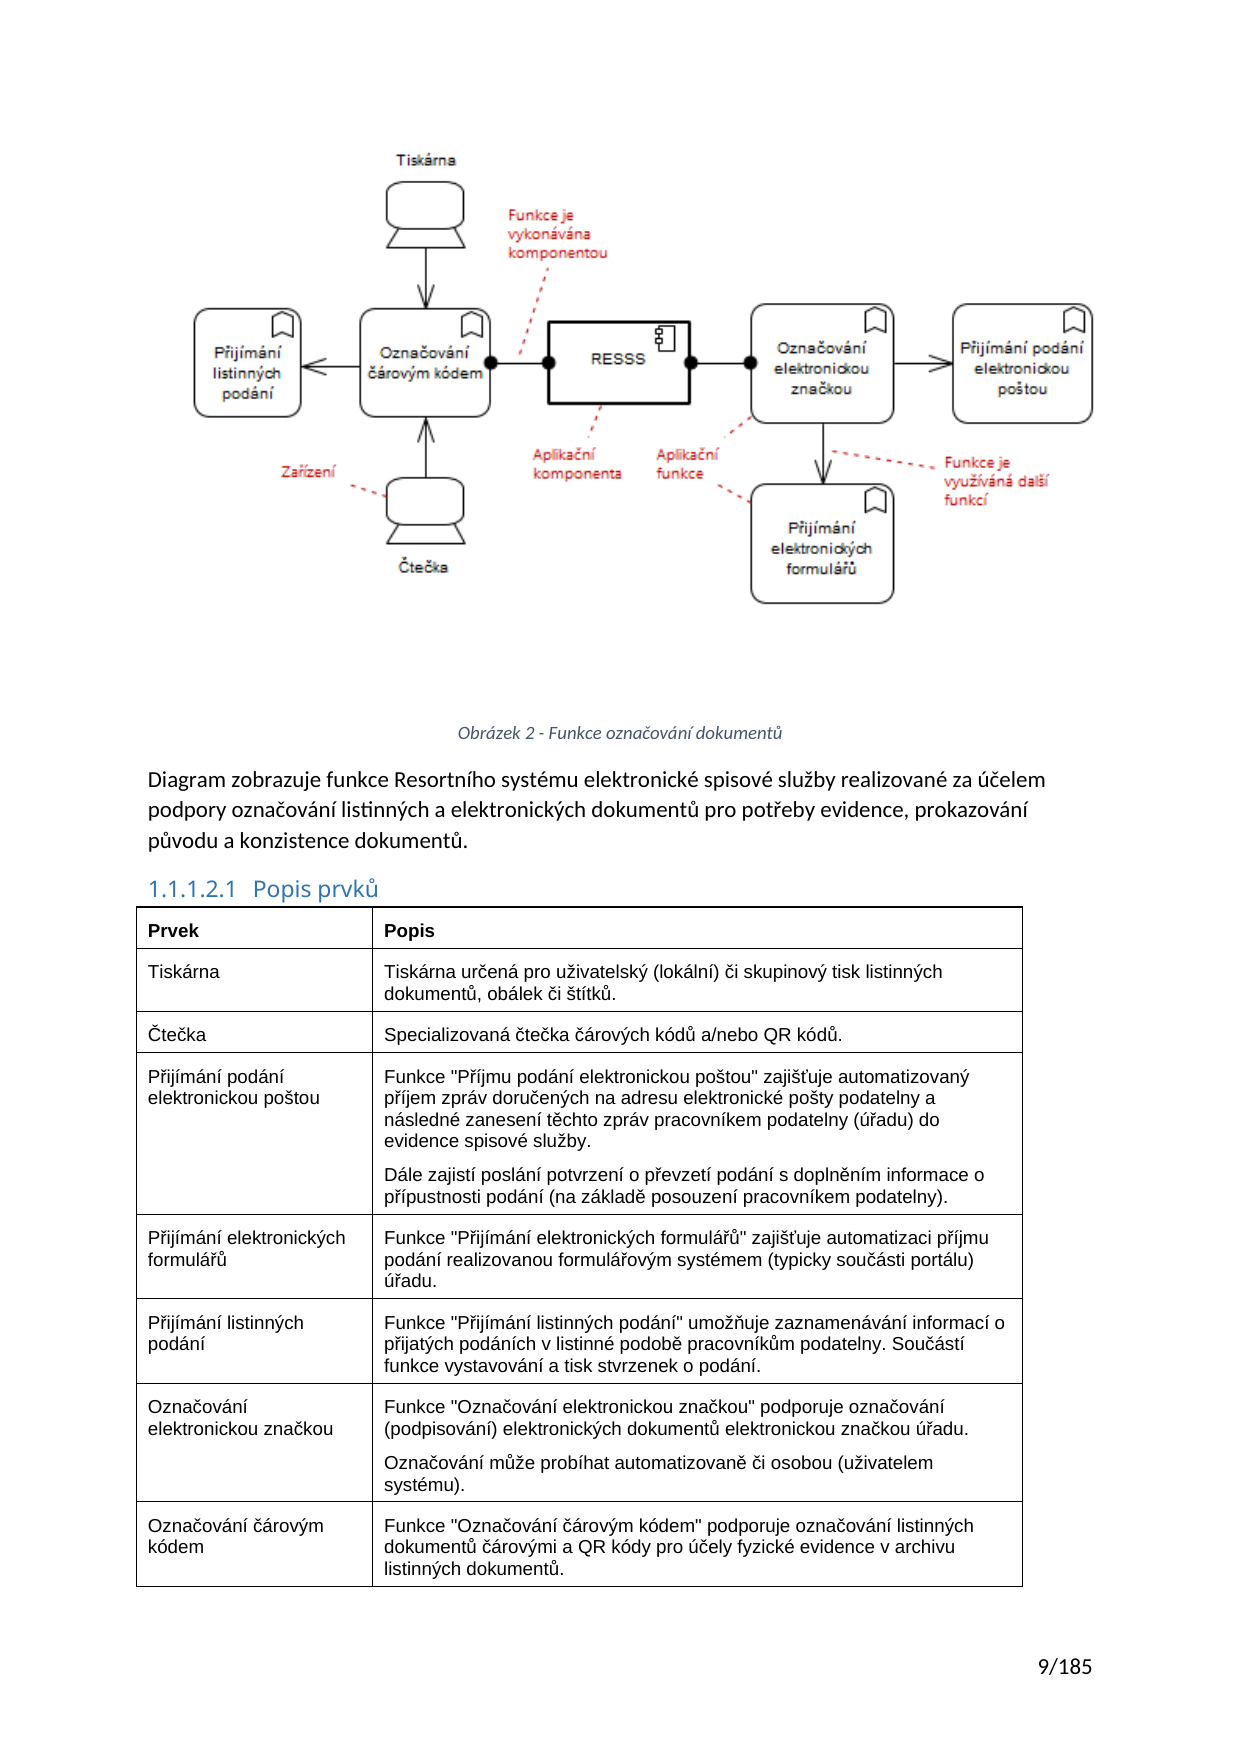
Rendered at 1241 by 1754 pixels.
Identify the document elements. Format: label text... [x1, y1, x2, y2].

table_cell Specializovaná čtečka čárových kódů a/nebo QR kódů. [373, 1012, 1022, 1052]
text Diagram zobrazuje funkce Resortního systému elektronické spisové služby realizované za účelem podpory označování listinných a elektronických dokumentů pro potřeby evidence, prokazování původu a konzistence dokumentů. [148, 765, 1093, 854]
picture [147, 147, 1209, 695]
table_header Prvek [137, 908, 372, 948]
table_cell Označování elektronickou značkou [137, 1384, 372, 1501]
table_cell Funkce "Přijímání elektronických formulářů" zajišťuje automatizaci příjmu podání realizovanou formulářovým systémem (typicky součásti portálu) úřadu. [373, 1215, 1022, 1298]
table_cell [373, 1502, 1022, 1586]
table_cell Přijímání elektronických formulářů [137, 1215, 372, 1298]
table_cell Přijímání listinných podání [137, 1299, 372, 1383]
subtitle Popis prvků [148, 873, 1093, 904]
table_cell Čtečka [137, 1012, 372, 1052]
table_cell Funkce "Příjmu podání elektronickou poštou" zajišťuje automatizovaný příjem zpráv doručených na adresu elektronické pošty podatelny a následné zanesení těchto zpráv pracovníkem podatelny (úřadu) do evidence spisové služby. Dále zajistí poslání potvrzení o převzetí podání s doplněním informace o přípustnosti podání (na základě posouzení pracovníkem podatelny). [373, 1053, 1022, 1214]
table_cell Označování čárovým kódem [137, 1502, 372, 1586]
table_cell Přijímání podání elektronickou poštou [137, 1053, 372, 1214]
table_cell Funkce "Označování elektronickou značkou" podporuje označování (podpisování) elektronických dokumentů elektronickou značkou úřadu. Označování může probíhat automatizovaně či osobou (uživatelem systému). [373, 1384, 1022, 1501]
table_header Popis [373, 908, 1022, 948]
table_cell Funkce "Přijímání listinných podání" umožňuje zaznamenávání informací o přijatých podáních v listinné podobě pracovníkům podatelny. Součástí funkce vystavování a tisk stvrzenek o podání. [373, 1299, 1022, 1383]
table_cell Tiskárna [137, 949, 372, 1011]
table_cell Tiskárna určená pro uživatelský (lokální) či skupinový tisk listinných dokumentů, obálek či štítků. [373, 949, 1022, 1011]
